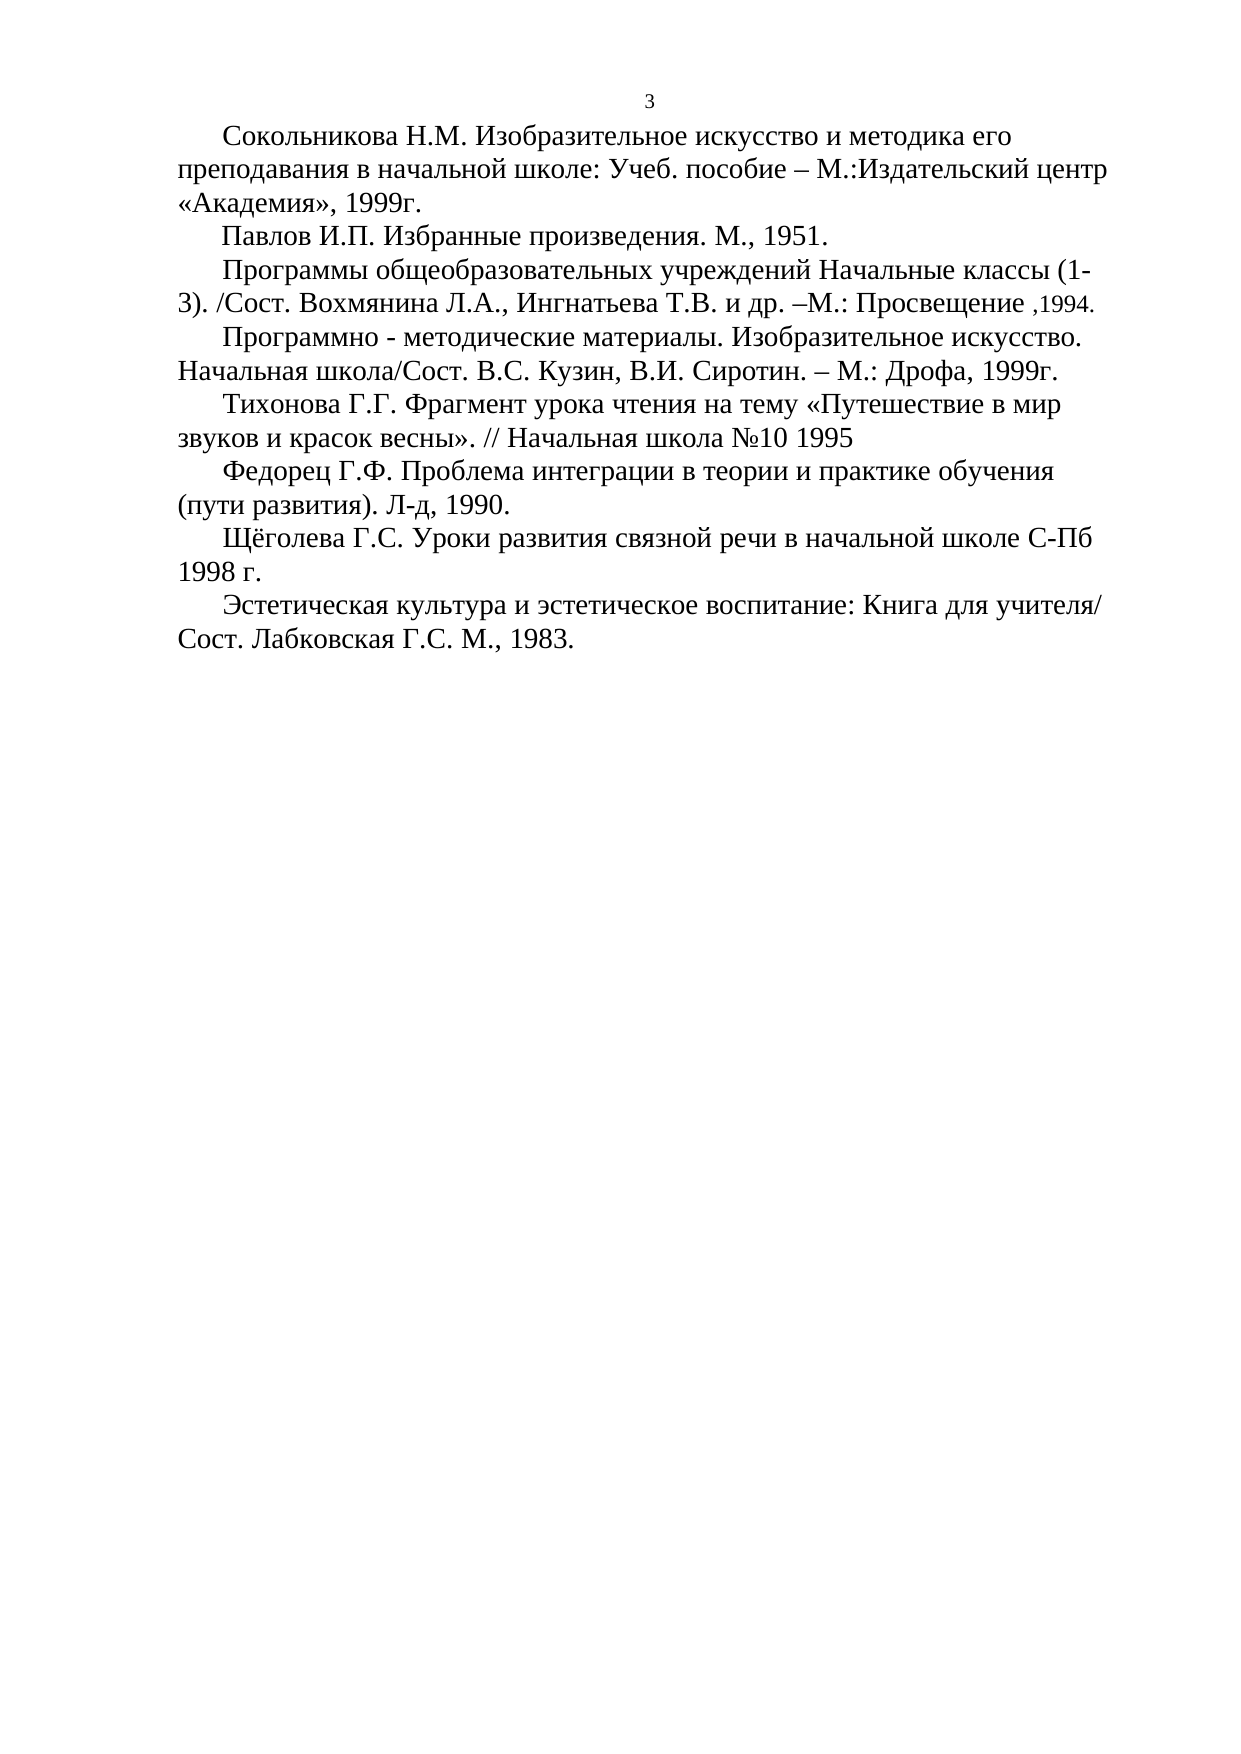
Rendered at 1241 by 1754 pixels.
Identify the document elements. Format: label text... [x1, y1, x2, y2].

list Программно - методические материалы. Изобразительное искусство. Начальная школа/Сост. В.С. Кузин, В.И. Сиротин. – М.: Дрофа, 1999г. [177, 319, 1122, 386]
list Павлов И.П. Избранные произведения. М., 1951. [177, 219, 1122, 252]
list Федорец Г.Ф. Проблема интеграции в теории и практике обучения (пути развития). Л-д, 1990. [177, 453, 1122, 521]
list Эстетическая культура и эстетическое воспитание: Книга для учителя/ Сост. Лабковская Г.С. М., 1983. [177, 588, 1122, 655]
list Тихонова Г.Г. Фрагмент урока чтения на тему «Путешествие в мир звуков и красок весны». // Начальная школа №10 1995 [177, 386, 1122, 453]
list Сокольникова Н.М. Изобразительное искусство и методика его преподавания в начальной школе: Учеб. пособие – М.:Издательский центр «Академия», 1999г. [177, 118, 1122, 219]
list Программы общеобразовательных учреждений Начальные классы (1-3). /Сост. Вохмянина Л.А., Ингнатьева Т.В. и др. –М.: Просвещение ,1994. [177, 252, 1122, 319]
list Щёголева Г.С. Уроки развития связной речи в начальной школе С-Пб 1998 г. [177, 521, 1122, 588]
